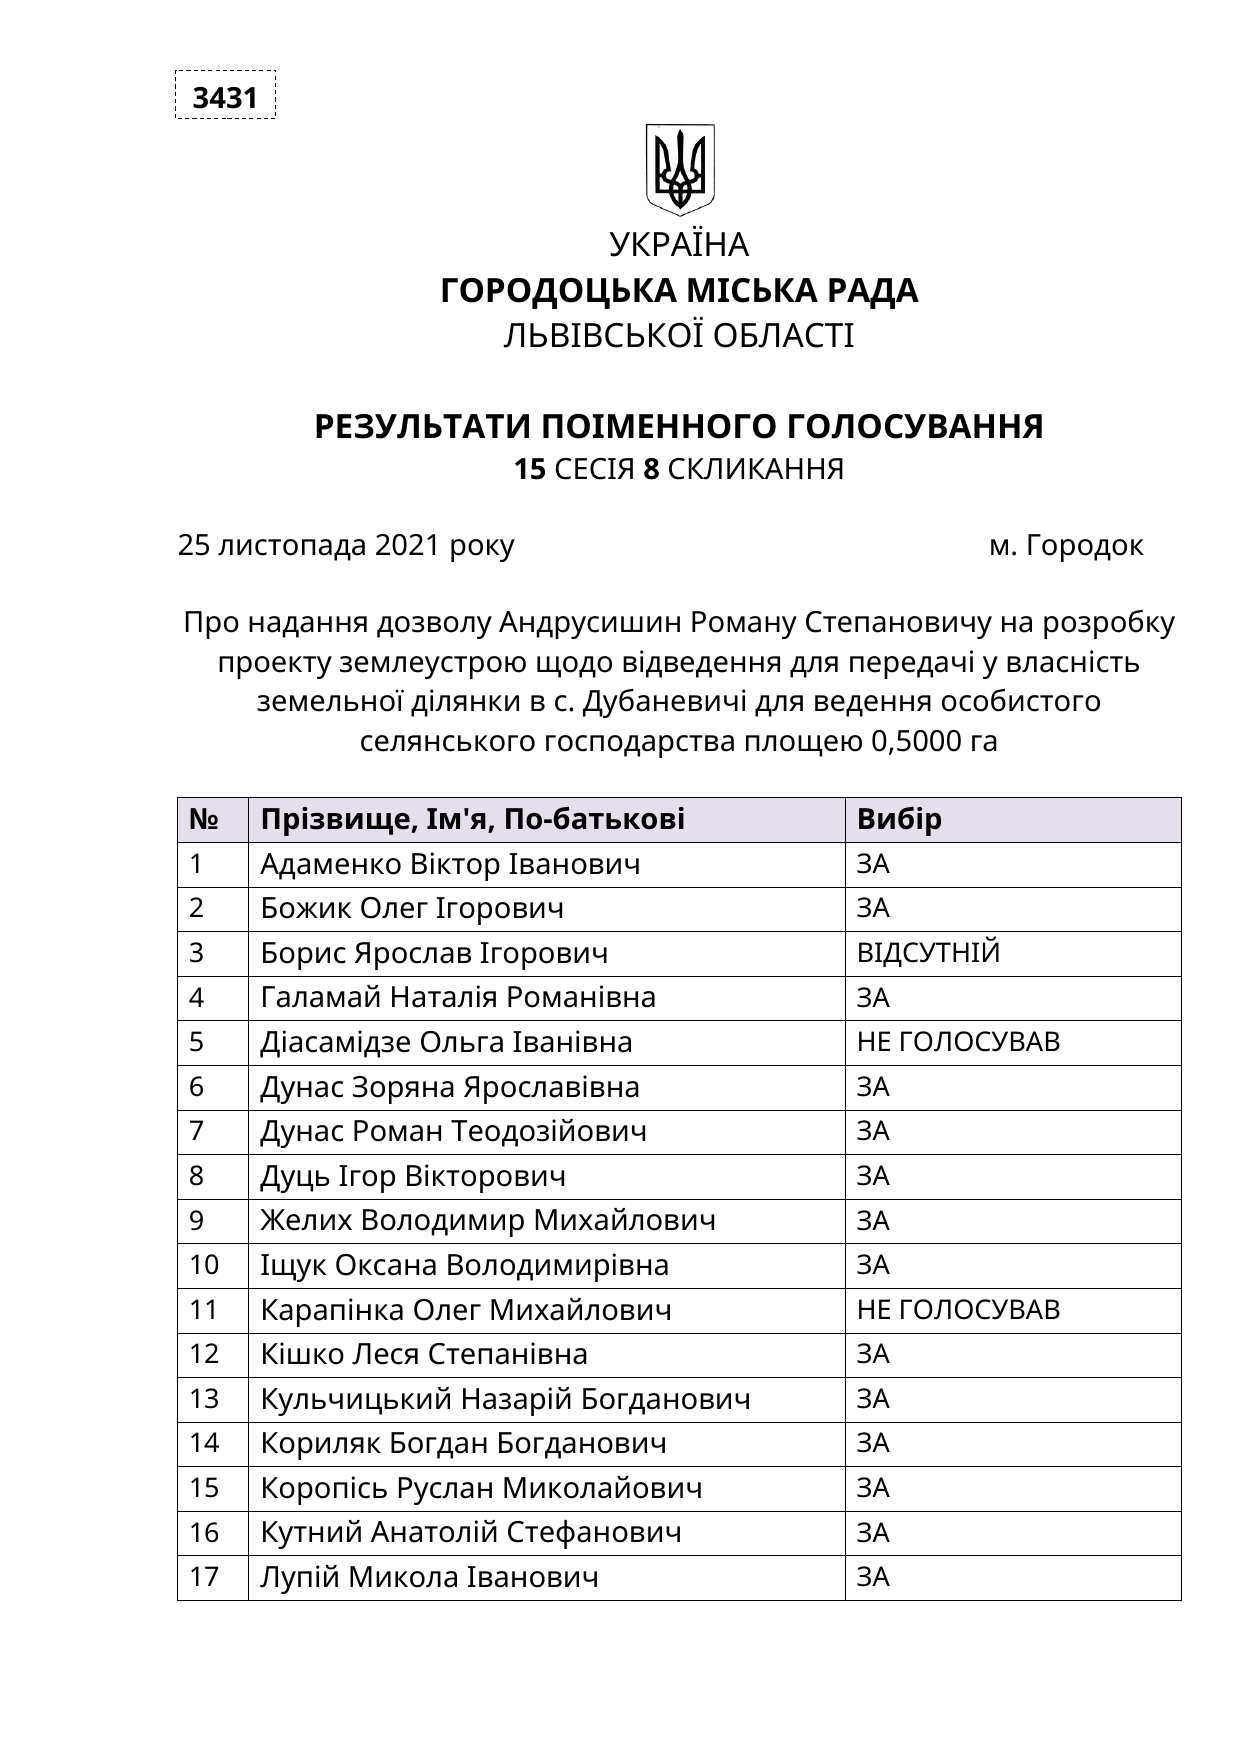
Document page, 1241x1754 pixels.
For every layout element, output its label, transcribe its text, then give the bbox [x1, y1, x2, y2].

table_cell ЗА [846, 977, 1181, 1020]
table_cell НЕ ГОЛОСУВАВ [846, 1021, 1181, 1065]
table_cell Галамай Наталія Романівна [249, 977, 845, 1020]
table_cell ЗА [846, 1467, 1181, 1511]
table_header Вибір [846, 798, 1181, 842]
table_cell Діасамідзе Ольга Іванівна [249, 1021, 845, 1065]
table_cell Адаменко Віктор Іванович [249, 843, 845, 887]
table_cell 4 [178, 977, 248, 1020]
table_cell Желих Володимир Михайлович [249, 1200, 845, 1243]
table_cell 9 [178, 1200, 248, 1243]
table_cell Божик Олег Ігорович [249, 888, 845, 931]
table_cell ЗА [846, 1334, 1181, 1377]
table_cell 1 [178, 843, 248, 887]
table_cell 11 [178, 1289, 248, 1332]
table_cell 6 [178, 1066, 248, 1109]
table_cell Кориляк Богдан Богданович [249, 1423, 845, 1466]
table_cell ЗА [846, 1066, 1181, 1109]
table_cell ЗА [846, 843, 1181, 887]
table_cell 15 [178, 1467, 248, 1511]
text РЕЗУЛЬТАТИ ПОІМЕННОГО ГОЛОСУВАННЯ [177, 403, 1181, 448]
text 25 листопада 2021 року м. Городок [177, 525, 1181, 564]
table_cell ЗА [846, 1378, 1181, 1422]
table_cell 8 [178, 1155, 248, 1199]
table_cell ЗА [846, 1244, 1181, 1288]
table_cell 2 [178, 888, 248, 931]
table_cell ЗА [846, 1111, 1181, 1154]
table_cell ЗА [846, 1556, 1181, 1600]
text ГОРОДОЦЬКА МІСЬКА РАДА [177, 266, 1181, 312]
table_cell 5 [178, 1021, 248, 1065]
table_cell Карапінка Олег Михайлович [249, 1289, 845, 1332]
text УКРАЇНА [177, 221, 1181, 266]
table_cell 3 [178, 932, 248, 976]
table_cell Дуць Ігор Вікторович [249, 1155, 845, 1199]
table_cell Дунас Зоряна Ярославівна [249, 1066, 845, 1109]
table_cell 12 [178, 1334, 248, 1377]
table_cell 17 [178, 1556, 248, 1600]
table_header № [178, 798, 248, 842]
table_cell ВІДСУТНІЙ [846, 932, 1181, 976]
table_cell 14 [178, 1423, 248, 1466]
picture [633, 118, 726, 221]
table_cell 13 [178, 1378, 248, 1422]
table_cell НЕ ГОЛОСУВАВ [846, 1289, 1181, 1332]
table_cell ЗА [846, 1512, 1181, 1555]
table_cell Борис Ярослав Ігорович [249, 932, 845, 976]
table_cell Лупій Микола Іванович [249, 1556, 845, 1600]
table_cell Кутний Анатолій Стефанович [249, 1512, 845, 1555]
table_cell Кішко Леся Степанівна [249, 1334, 845, 1377]
table_cell ЗА [846, 1423, 1181, 1466]
table_cell Дунас Роман Теодозійович [249, 1111, 845, 1154]
text Про надання дозволу Андрусишин Роману Степановичу на розробку проекту землеустрою щодо відведення для передачі у власність земельної ділянки в с. Дубаневичі для ведення особистого селянського господарства площею 0,5000 га [177, 601, 1181, 760]
table_cell Кульчицький Назарій Богданович [249, 1378, 845, 1422]
table_cell 7 [178, 1111, 248, 1154]
table_cell Іщук Оксана Володимирівна [249, 1244, 845, 1288]
text 15 СЕСІЯ 8 СКЛИКАННЯ [177, 448, 1181, 488]
table_cell ЗА [846, 888, 1181, 931]
table_cell Коропісь Руслан Миколайович [249, 1467, 845, 1511]
table_cell 16 [178, 1512, 248, 1555]
text ЛЬВІВСЬКОЇ ОБЛАСТІ [177, 312, 1181, 357]
table_cell 10 [178, 1244, 248, 1288]
table_header Прізвище, Ім'я, По-батькові [249, 798, 845, 842]
table_cell ЗА [846, 1200, 1181, 1243]
table_cell ЗА [846, 1155, 1181, 1199]
